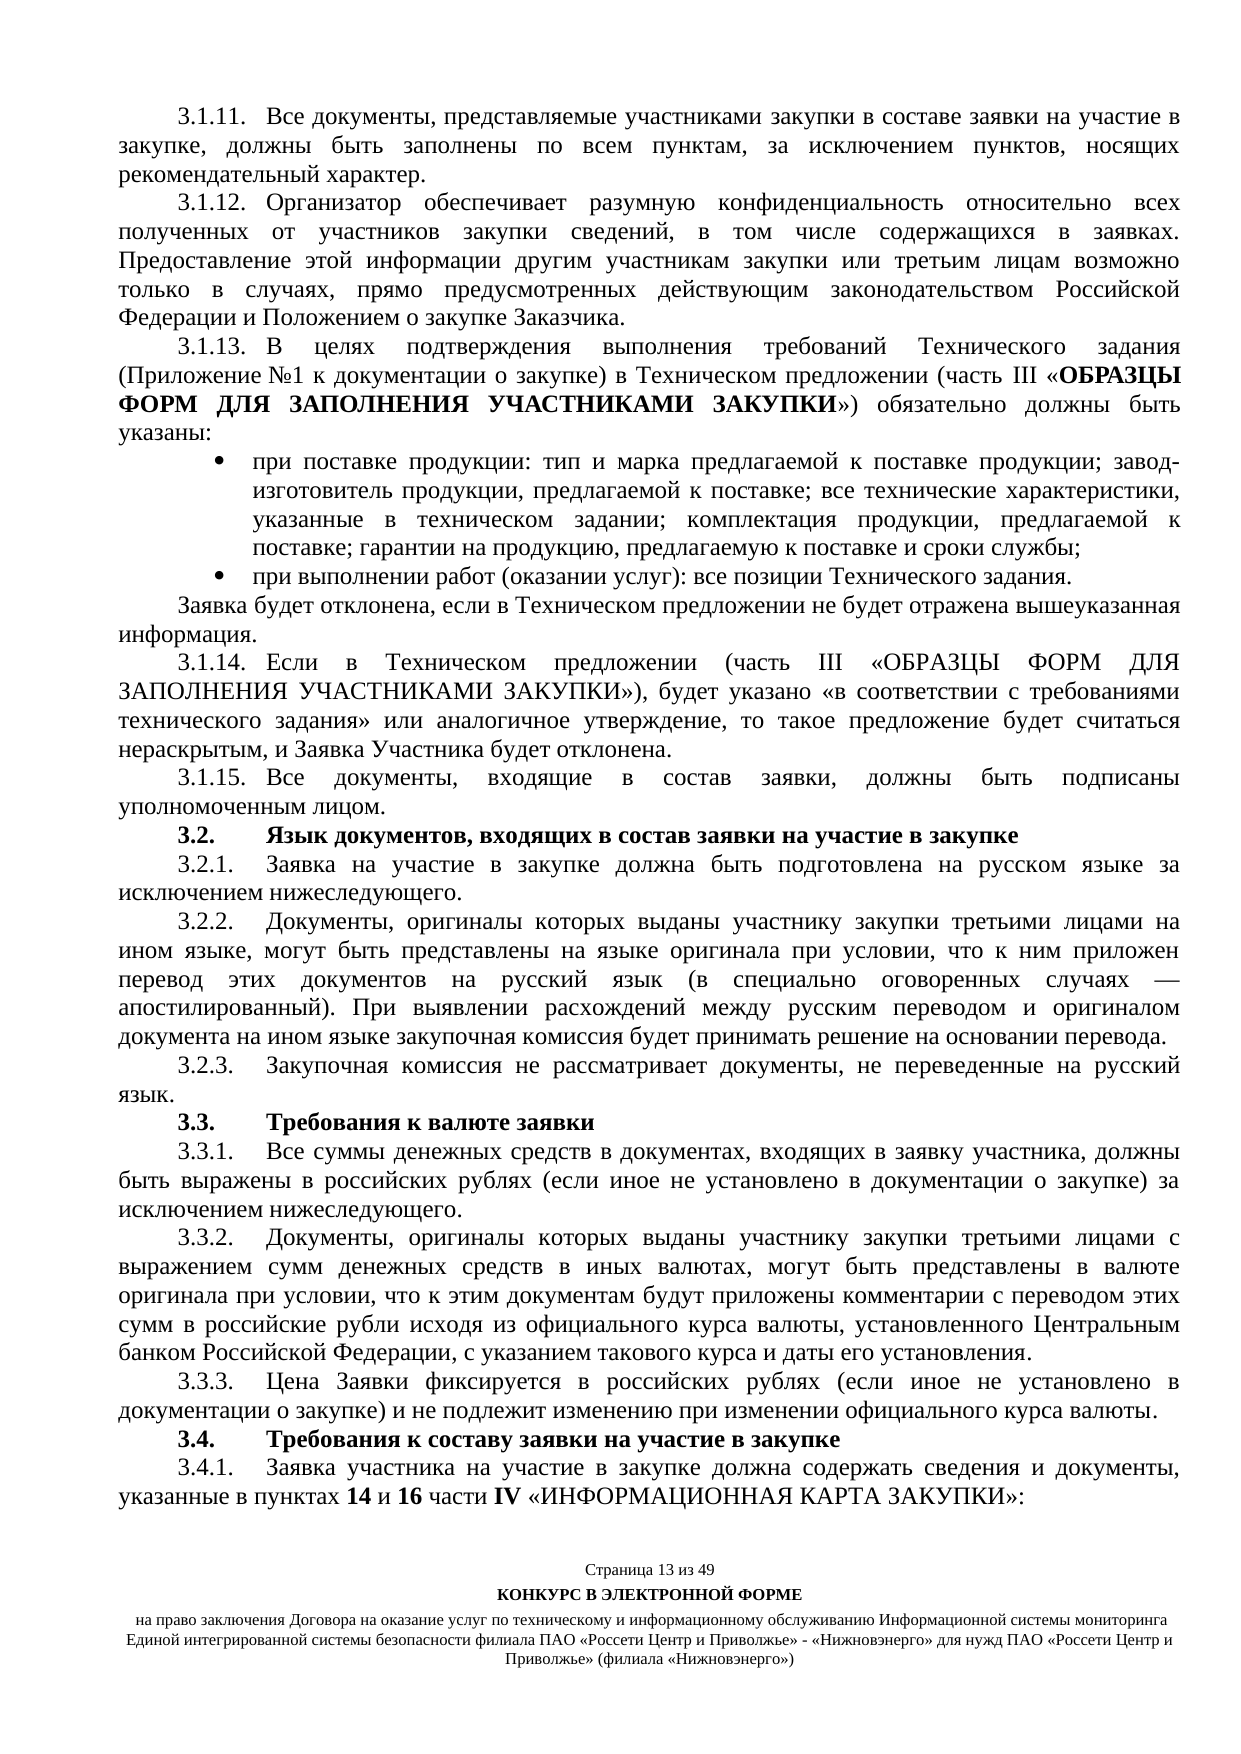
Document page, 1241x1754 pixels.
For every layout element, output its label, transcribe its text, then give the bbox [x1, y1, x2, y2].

subtitle Все суммы денежных средств в документах, входящих в заявку участника, должны быть выражены в российских рублях (если иное не установлено в документации о закупке) за исключением нижеследующего. [118, 1136, 1181, 1222]
subtitle Заявка будет отклонена, если в Техническом предложении не будет отражена вышеуказанная информация. [118, 590, 1181, 647]
subtitle Документы, оригиналы которых выданы участнику закупки третьими лицами на ином языке, могут быть представлены на языке оригинала при условии, что к ним приложен перевод этих документов на русский язык (в специально оговоренных случаях — апостилированный). При выявлении расхождений между русским переводом и оригиналом документа на ином языке закупочная комиссия будет принимать решение на основании перевода. [118, 906, 1181, 1050]
subtitle при поставке продукции: тип и марка предлагаемой к поставке продукции; завод-изготовитель продукции, предлагаемой к поставке; все технические характеристики, указанные в техническом задании; комплектация продукции, предлагаемой к поставке; гарантии на продукцию, предлагаемую к поставке и сроки службы; [215, 446, 1181, 561]
subtitle В целях подтверждения выполнения требований Технического задания (Приложение №1 к документации о закупке) в Техническом предложении (часть III «ОБРАЗЦЫ ФОРМ ДЛЯ ЗАПОЛНЕНИЯ УЧАСТНИКАМИ ЗАКУПКИ») обязательно должны быть указаны: [118, 331, 1181, 446]
subtitle Требования к составу заявки на участие в закупке [118, 1424, 1181, 1452]
subtitle при выполнении работ (оказании услуг): все позиции Технического задания. [215, 561, 1181, 590]
subtitle Организатор обеспечивает разумную конфиденциальность относительно всех полученных от участников закупки сведений, в том числе содержащихся в заявках. Предоставление этой информации другим участникам закупки или третьим лицам возможно только в случаях, прямо предусмотренных действующим законодательством Российской Федерации и Положением о закупке Заказчика. [118, 187, 1181, 331]
subtitle Все документы, входящие в состав заявки, должны быть подписаны уполномоченным лицом. [118, 762, 1181, 820]
subtitle Цена Заявки фиксируется в российских рублях (если иное не установлено в документации о закупке) и не подлежит изменению при изменении официального курса валюты. [118, 1366, 1181, 1424]
subtitle Если в Техническом предложении (часть III «ОБРАЗЦЫ ФОРМ ДЛЯ ЗАПОЛНЕНИЯ УЧАСТНИКАМИ ЗАКУПКИ»), будет указано «в соответствии с требованиями технического задания» или аналогичное утверждение, то такое предложение будет считаться нераскрытым, и Заявка Участника будет отклонена. [118, 647, 1181, 762]
subtitle Закупочная комиссия не рассматривает документы, не переведенные на русский язык. [118, 1050, 1181, 1107]
subtitle Требования к валюте заявки [118, 1107, 1181, 1136]
subtitle Заявка на участие в закупке должна быть подготовлена на русском языке за исключением нижеследующего. [118, 849, 1181, 906]
subtitle Заявка участника на участие в закупке должна содержать сведения и документы, указанные в пунктах 14 и 16 части IV «ИНФОРМАЦИОННАЯ КАРТА ЗАКУПКИ»: [118, 1452, 1181, 1510]
subtitle Все документы, представляемые участниками закупки в составе заявки на участие в закупке, должны быть заполнены по всем пунктам, за исключением пунктов, носящих рекомендательный характер. [118, 101, 1181, 187]
subtitle Документы, оригиналы которых выданы участнику закупки третьими лицами с выражением сумм денежных средств в иных валютах, могут быть представлены в валюте оригинала при условии, что к этим документам будут приложены комментарии с переводом этих сумм в российские рубли исходя из официального курса валюты, установленного Центральным банком Российской Федерации, с указанием такового курса и даты его установления. [118, 1222, 1181, 1366]
subtitle Язык документов, входящих в состав заявки на участие в закупке [118, 820, 1181, 849]
